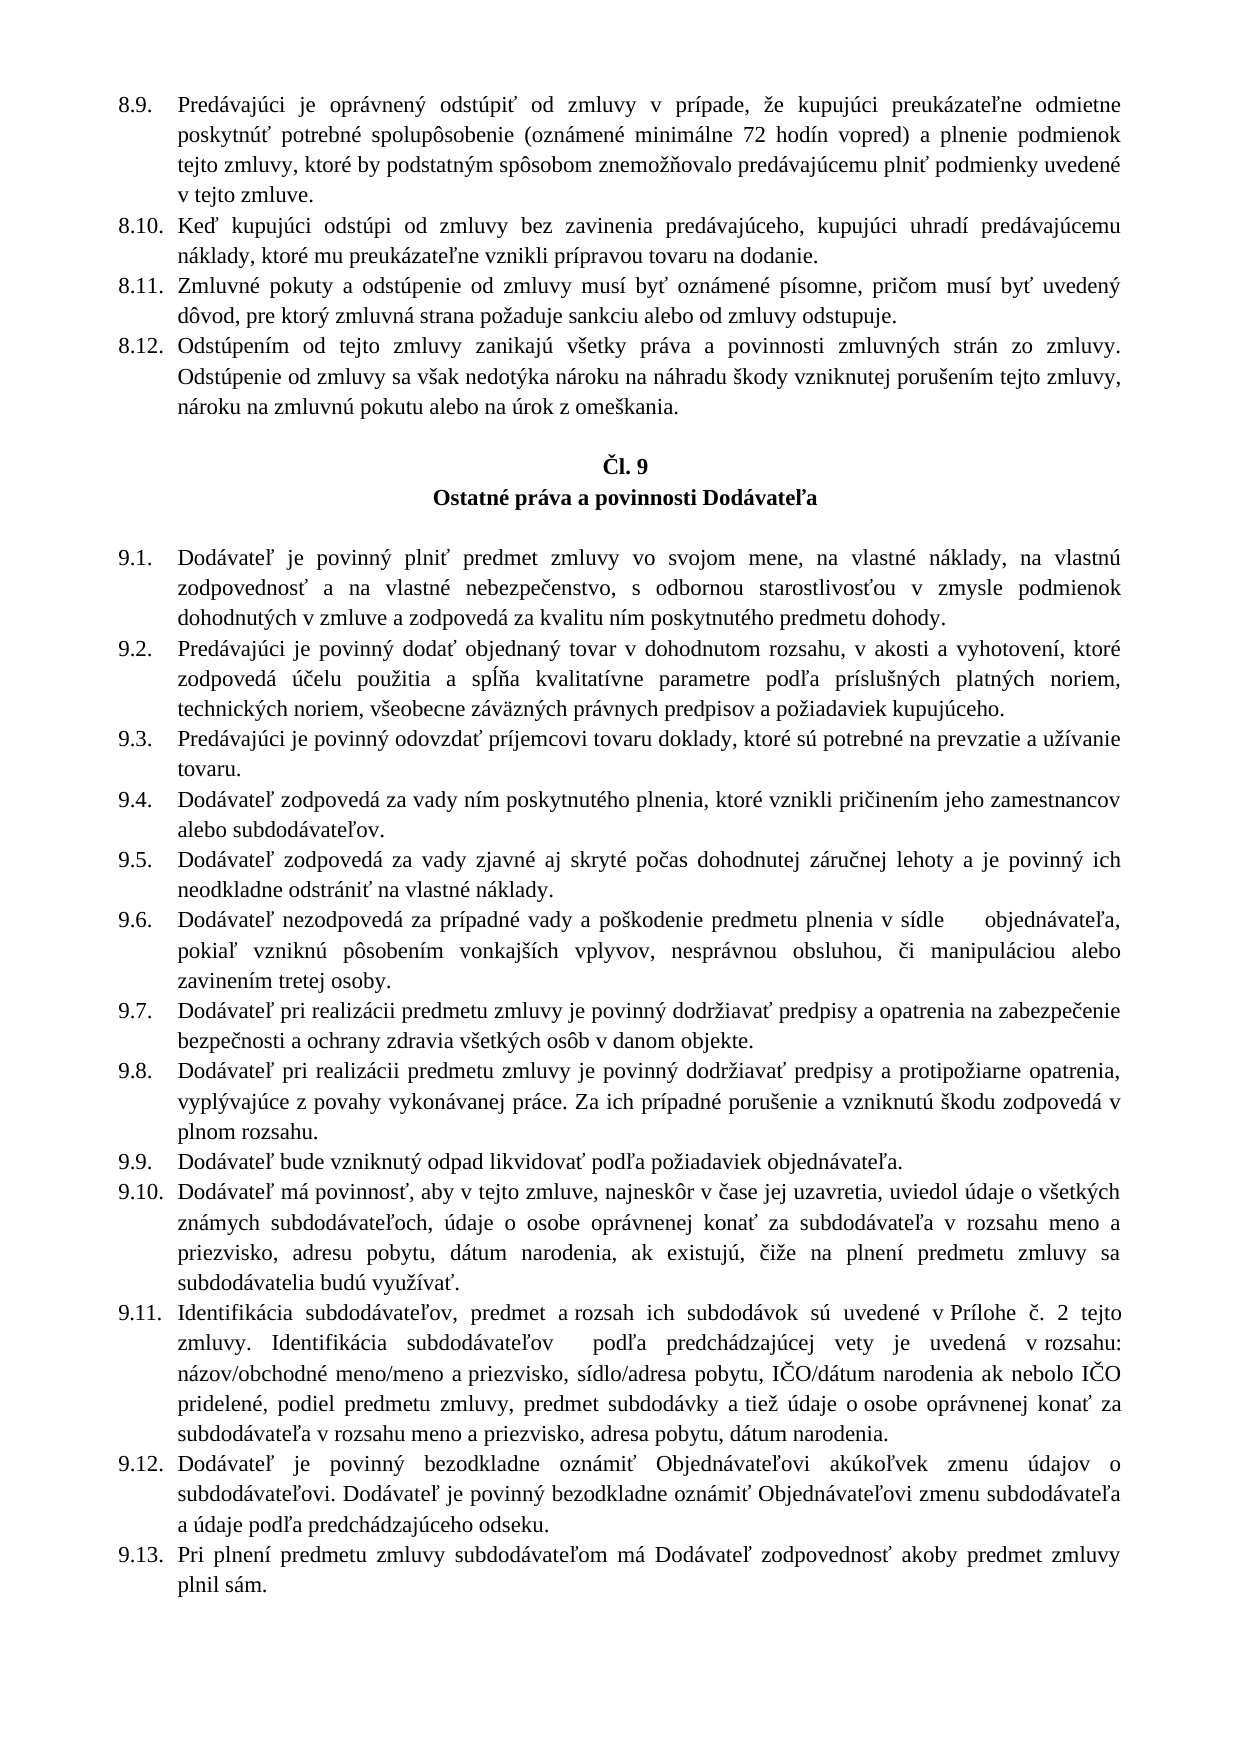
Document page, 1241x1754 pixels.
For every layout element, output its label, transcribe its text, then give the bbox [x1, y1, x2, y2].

text Čl. 9 [118, 453, 1132, 480]
list Pri plnení predmetu zmluvy subdodávateľom má Dodávateľ zodpovednosť akoby predmet zmluvy plnil sám. [118, 1541, 1122, 1597]
list Predávajúci je oprávnený odstúpiť od zmluvy v prípade, že kupujúci preukázateľne odmietne poskytnúť potrebné spolupôsobenie (oznámené minimálne 72 hodín vopred) a plnenie podmienok tejto zmluvy, ktoré by podstatným spôsobom znemožňovalo predávajúcemu plniť podmienky uvedené v tejto zmluve. [118, 91, 1122, 208]
list Dodávateľ zodpovedá za vady ním poskytnutého plnenia, ktoré vznikli pričinením jeho zamestnancov alebo subdodávateľov. [118, 786, 1122, 842]
text Ostatné práva a povinnosti Dodávateľa [118, 484, 1132, 510]
list Identifikácia subdodávateľov, predmet a rozsah ich subdodávok sú uvedené v Prílohe č. 2 tejto zmluvy. Identifikácia subdodávateľov podľa predchádzajúcej vety je uvedená v rozsahu: názov/obchodné meno/meno a priezvisko, sídlo/adresa pobytu, IČO/dátum narodenia ak nebolo IČO pridelené, podiel predmetu zmluvy, predmet subdodávky a tiež údaje o osobe oprávnenej konať za subdodávateľa v rozsahu meno a priezvisko, adresa pobytu, dátum narodenia. [118, 1299, 1122, 1446]
list Keď kupujúci odstúpi od zmluvy bez zavinenia predávajúceho, kupujúci uhradí predávajúcemu náklady, ktoré mu preukázateľne vznikli prípravou tovaru na dodanie. [118, 212, 1122, 268]
list Dodávateľ je povinný plniť predmet zmluvy vo svojom mene, na vlastné náklady, na vlastnú zodpovednosť a na vlastné nebezpečenstvo, s odbornou starostlivosťou v zmysle podmienok dohodnutých v zmluve a zodpovedá za kvalitu ním poskytnutého predmetu dohody. [118, 544, 1122, 631]
list Predávajúci je povinný dodať objednaný tovar v dohodnutom rozsahu, v akosti a vyhotovení, ktoré zodpovedá účelu použitia a spĺňa kvalitatívne parametre podľa príslušných platných noriem, technických noriem, všeobecne záväzných právnych predpisov a požiadaviek kupujúceho. [118, 635, 1122, 721]
list Dodávateľ je povinný bezodkladne oznámiť Objednávateľovi akúkoľvek zmenu údajov o subdodávateľovi. Dodávateľ je povinný bezodkladne oznámiť Objednávateľovi zmenu subdodávateľa a údaje podľa predchádzajúceho odseku. [118, 1450, 1122, 1537]
list Dodávateľ zodpovedá za vady zjavné aj skryté počas dohodnutej záručnej lehoty a je povinný ich neodkladne odstrániť na vlastné náklady. [118, 846, 1122, 903]
list Dodávateľ bude vzniknutý odpad likvidovať podľa požiadaviek objednávateľa. [118, 1148, 1122, 1174]
list Dodávateľ pri realizácii predmetu zmluvy je povinný dodržiavať predpisy a protipožiarne opatrenia, vyplývajúce z povahy vykonávanej práce. Za ich prípadné porušenie a vzniknutú škodu zodpovedá v plnom rozsahu. [118, 1058, 1122, 1144]
list Dodávateľ pri realizácii predmetu zmluvy je povinný dodržiavať predpisy a opatrenia na zabezpečenie bezpečnosti a ochrany zdravia všetkých osôb v danom objekte. [118, 997, 1122, 1054]
list Dodávateľ má povinnosť, aby v tejto zmluve, najneskôr v čase jej uzavretia, uviedol údaje o všetkých známych subdodávateľoch, údaje o osobe oprávnenej konať za subdodávateľa v rozsahu meno a priezvisko, adresu pobytu, dátum narodenia, ak existujú, čiže na plnení predmetu zmluvy sa subdodávatelia budú využívať. [118, 1178, 1122, 1295]
list Dodávateľ nezodpovedá za prípadné vady a poškodenie predmetu plnenia v sídle objednávateľa, pokiaľ vzniknú pôsobením vonkajších vplyvov, nesprávnou obsluhou, či manipuláciou alebo zavinením tretej osoby. [118, 907, 1122, 993]
list Zmluvné pokuty a odstúpenie od zmluvy musí byť oznámené písomne, pričom musí byť uvedený dôvod, pre ktorý zmluvná strana požaduje sankciu alebo od zmluvy odstupuje. [118, 272, 1122, 329]
list Odstúpením od tejto zmluvy zanikajú všetky práva a povinnosti zmluvných strán zo zmluvy. Odstúpenie od zmluvy sa však nedotýka nároku na náhradu škody vzniknutej porušením tejto zmluvy, nároku na zmluvnú pokutu alebo na úrok z omeškania. [118, 333, 1122, 419]
list Predávajúci je povinný odovzdať príjemcovi tovaru doklady, ktoré sú potrebné na prevzatie a užívanie tovaru. [118, 725, 1122, 782]
